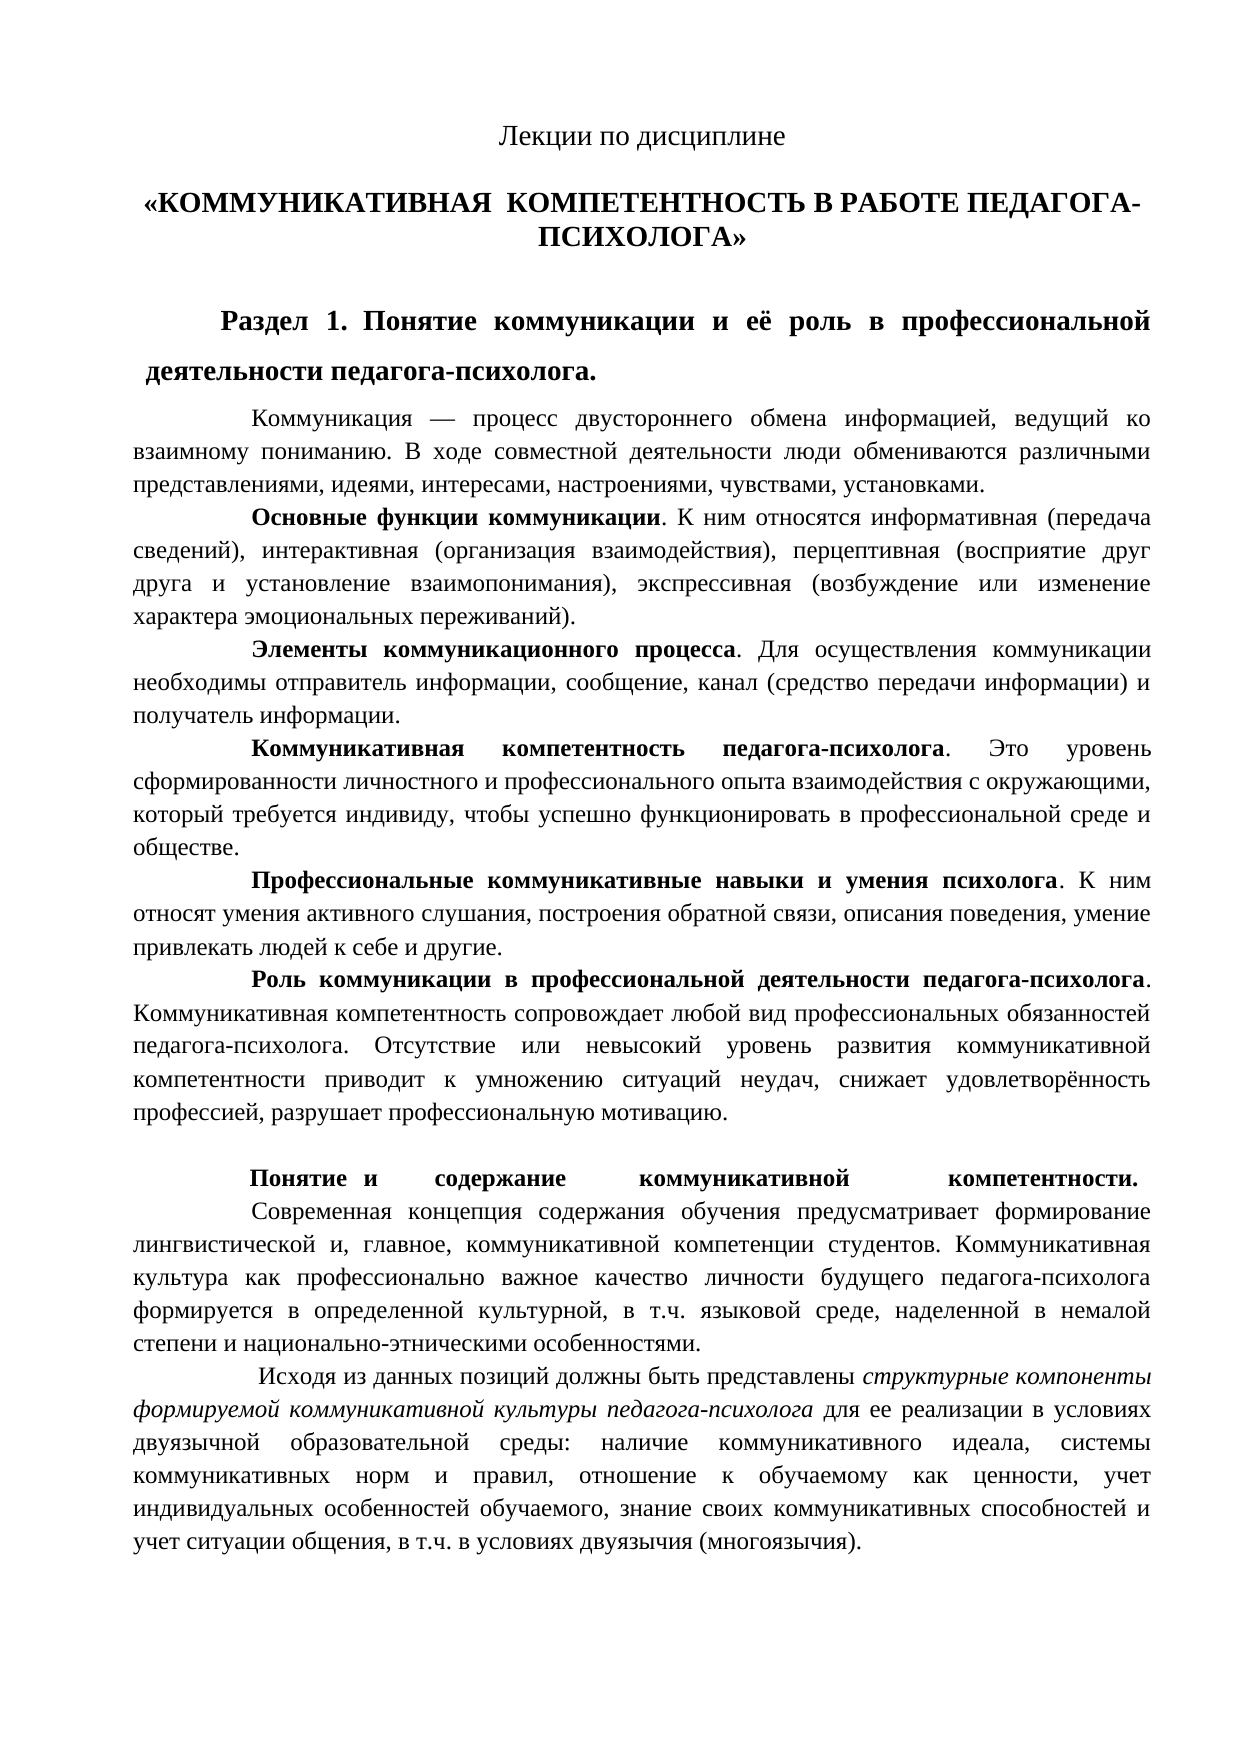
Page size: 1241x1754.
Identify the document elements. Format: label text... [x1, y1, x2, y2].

text Роль коммуникации в профессиональной деятельности педагога-психолога. Коммуникативная компетентность сопровождает любой вид профессиональных обязанностей педагога-психолога. Отсутствие или невысокий уровень развития коммуникативной компетентности приводит к умножению ситуаций неудач, снижает удовлетворённость профессией, разрушает профессиональную мотивацию. [133, 964, 1152, 1125]
text Понятие и содержание коммуникативной компетентности. [133, 1130, 1152, 1191]
text Основные функции коммуникации. К ним относятся информативная (передача сведений), интерактивная (организация взаимодействия), перцептивная (восприятие друг друга и установление взаимопонимания), экспрессивная (возбуждение или изменение характера эмоциональных переживаний). [133, 502, 1152, 630]
text Элементы коммуникационного процесса. Для осуществления коммуникации необходимы отправитель информации, сообщение, канал (средство передачи информации) и получатель информации. [133, 634, 1152, 729]
text «КОММУНИКАТИВНАЯ КОМПЕТЕНТНОСТЬ В РАБОТЕ ПЕДАГОГА-ПСИХОЛОГА» [133, 185, 1152, 252]
text Раздел 1. Понятие коммуникации и её роль в профессиональной деятельности педагога-психолога. [145, 303, 1152, 386]
text Современная концепция содержания обучения предусматривает формирование лингвистической и, главное, коммуникативной компетенции студентов. Коммуникативная культура как профессионально важное качество личности будущего педагога-психолога формируется в определенной культурной, в т.ч. языковой среде, наделенной в немалой степени и национально-этническими особенностями. [133, 1196, 1152, 1357]
text Лекции по дисциплине [133, 118, 1152, 152]
text Профессиональные коммуникативные навыки и умения психолога. К ним относят умения активного слушания, построения обратной связи, описания поведения, умение привлекать людей к себе и другие. [133, 866, 1152, 960]
text Коммуникативная компетентность педагога-психолога. Это уровень сформированности личностного и профессионального опыта взаимодействия с окружающими, который требуется индивиду, чтобы успешно функционировать в профессиональной среде и обществе. [133, 733, 1152, 861]
text Коммуникация — процесс двустороннего обмена информацией, ведущий ко взаимному пониманию. В ходе совместной деятельности люди обмениваются различными представлениями, идеями, интересами, настроениями, чувствами, установками. [133, 403, 1152, 498]
text Исходя из данных позиций должны быть представлены структурные компоненты формируемой коммуникативной культуры педагога-психолога для ее реализации в условиях двуязычной образовательной среды: наличие коммуникативного идеала, системы коммуникативных норм и правил, отношение к обучаемому как ценности, учет индивидуальных особенностей обучаемого, знание своих коммуникативных способностей и учет ситуации общения, в т.ч. в условиях двуязычия (многоязычия). [133, 1361, 1152, 1555]
